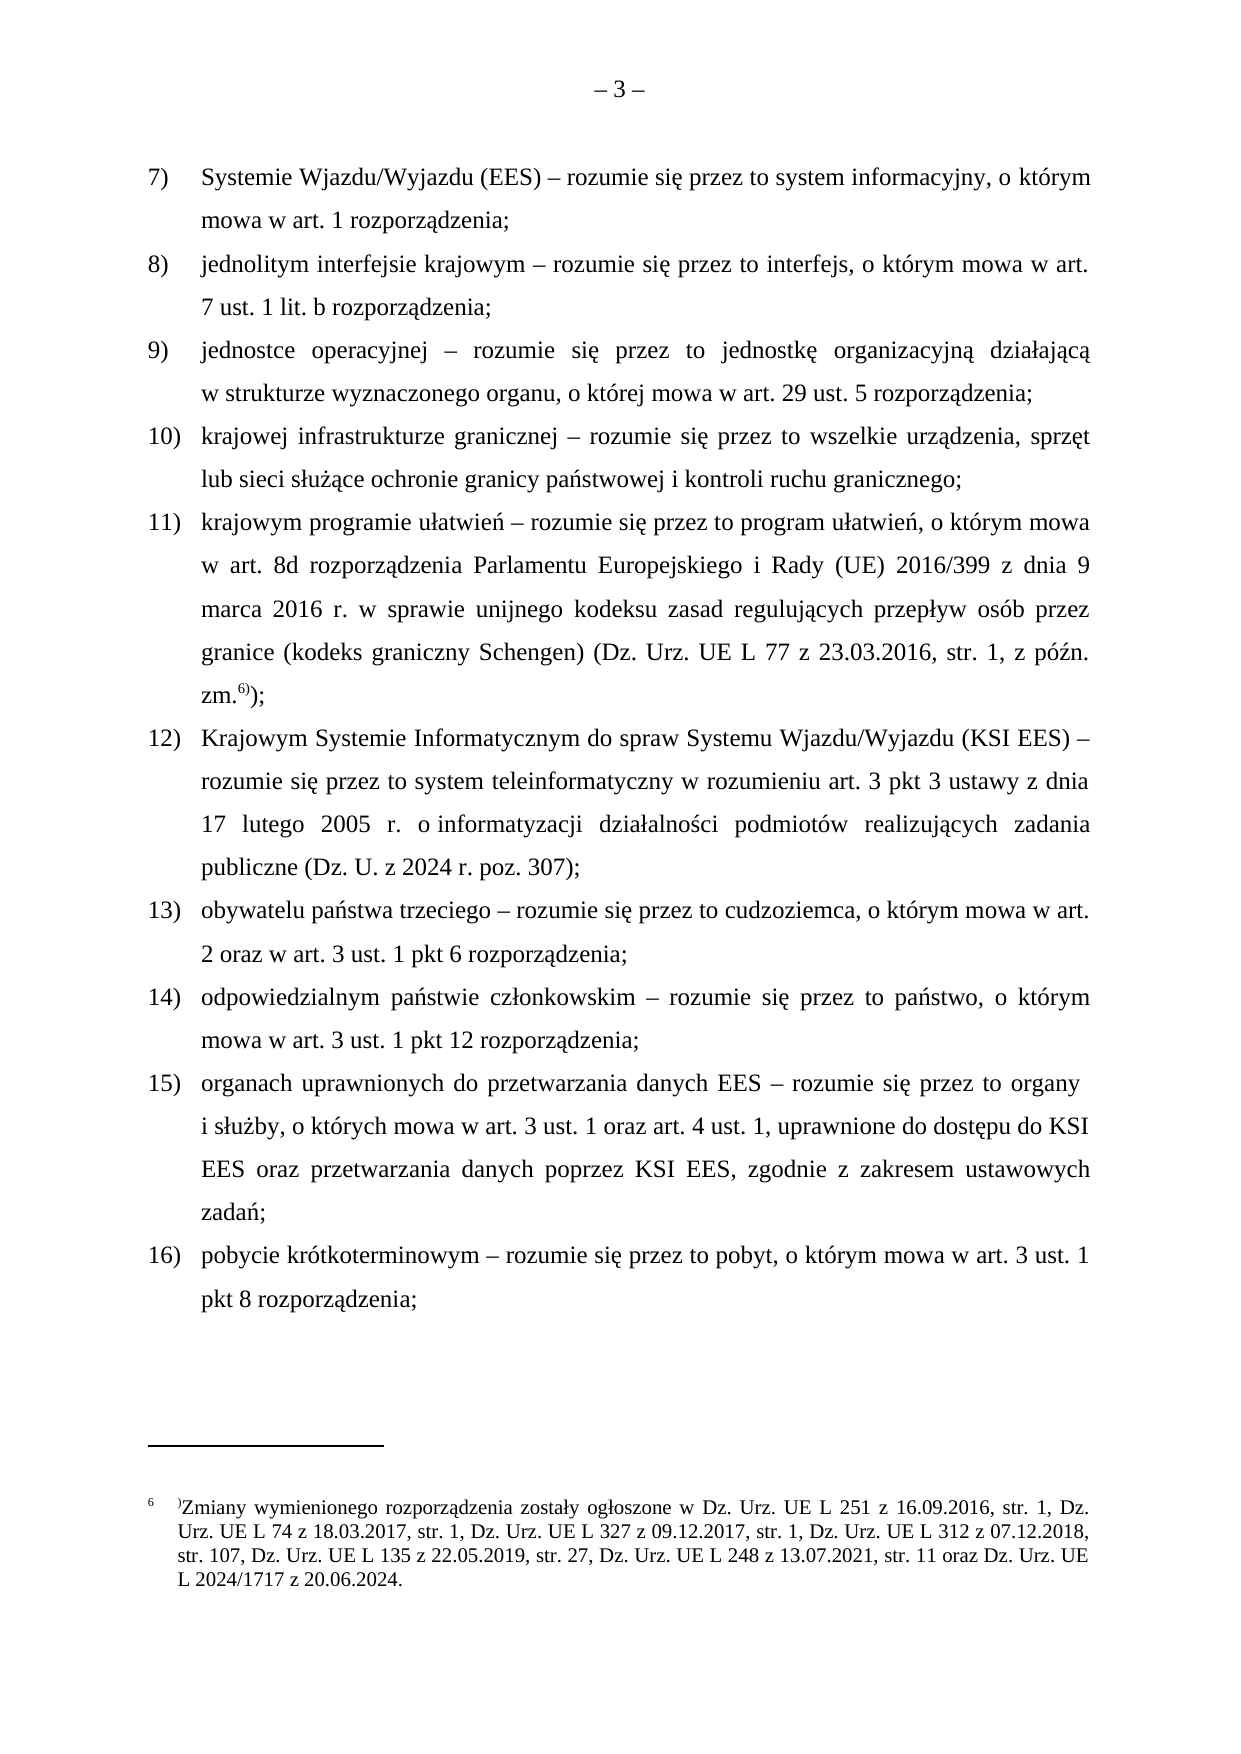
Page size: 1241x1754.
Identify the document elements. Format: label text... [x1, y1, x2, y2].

text 16) pobycie krótkoterminowym – rozumie się przez to pobyt, o którym mowa w art. 3 ust. 1 pkt 8 rozporządzenia; [148, 1241, 1091, 1312]
text 10) krajowej infrastrukturze granicznej – rozumie się przez to wszelkie urządzenia, sprzęt lub sieci służące ochronie granicy państwowej i kontroli ruchu granicznego; [148, 421, 1091, 493]
text 11) krajowym programie ułatwień – rozumie się przez to program ułatwień, o którym mowa w art. 8d rozporządzenia Parlamentu Europejskiego i Rady (UE) 2016/399 z dnia 9 marca 2016 r. w sprawie unijnego kodeksu zasad regulujących przepływ osób przez granice (kodeks graniczny Schengen) (Dz. Urz. UE L 77 z 23.03.2016, str. 1, z późn. zm.)); [148, 507, 1091, 709]
text 8) jednolitym interfejsie krajowym – rozumie się przez to interfejs, o którym mowa w art. 7 ust. 1 lit. b rozporządzenia; [148, 249, 1091, 321]
text 9) jednostce operacyjnej – rozumie się przez to jednostkę organizacyjną działającą w strukturze wyznaczonego organu, o której mowa w art. 29 ust. 5 rozporządzenia; [148, 335, 1091, 407]
text 13) obywatelu państwa trzeciego – rozumie się przez to cudzoziemca, o którym mowa w art. 2 oraz w art. 3 ust. 1 pkt 6 rozporządzenia; [148, 896, 1091, 967]
text 12) Krajowym Systemie Informatycznym do spraw Systemu Wjazdu/Wyjazdu (KSI EES) – rozumie się przez to system teleinformatyczny w rozumieniu art. 3 pkt 3 ustawy z dnia 17 lutego 2005 r. o informatyzacji działalności podmiotów realizujących zadania publiczne (Dz. U. z 2024 r. poz. 307); [148, 723, 1091, 881]
text 7) Systemie Wjazdu/Wyjazdu (EES) – rozumie się przez to system informacyjny, o którym mowa w art. 1 rozporządzenia; [148, 162, 1091, 234]
text 15) organach uprawnionych do przetwarzania danych EES – rozumie się przez to organy i służby, o których mowa w art. 3 ust. 1 oraz art. 4 ust. 1, uprawnione do dostępu do KSI EES oraz przetwarzania danych poprzez KSI EES, zgodnie z zakresem ustawowych zadań; [148, 1068, 1091, 1226]
text 14) odpowiedzialnym państwie członkowskim – rozumie się przez to państwo, o którym mowa w art. 3 ust. 1 pkt 12 rozporządzenia; [148, 982, 1091, 1054]
